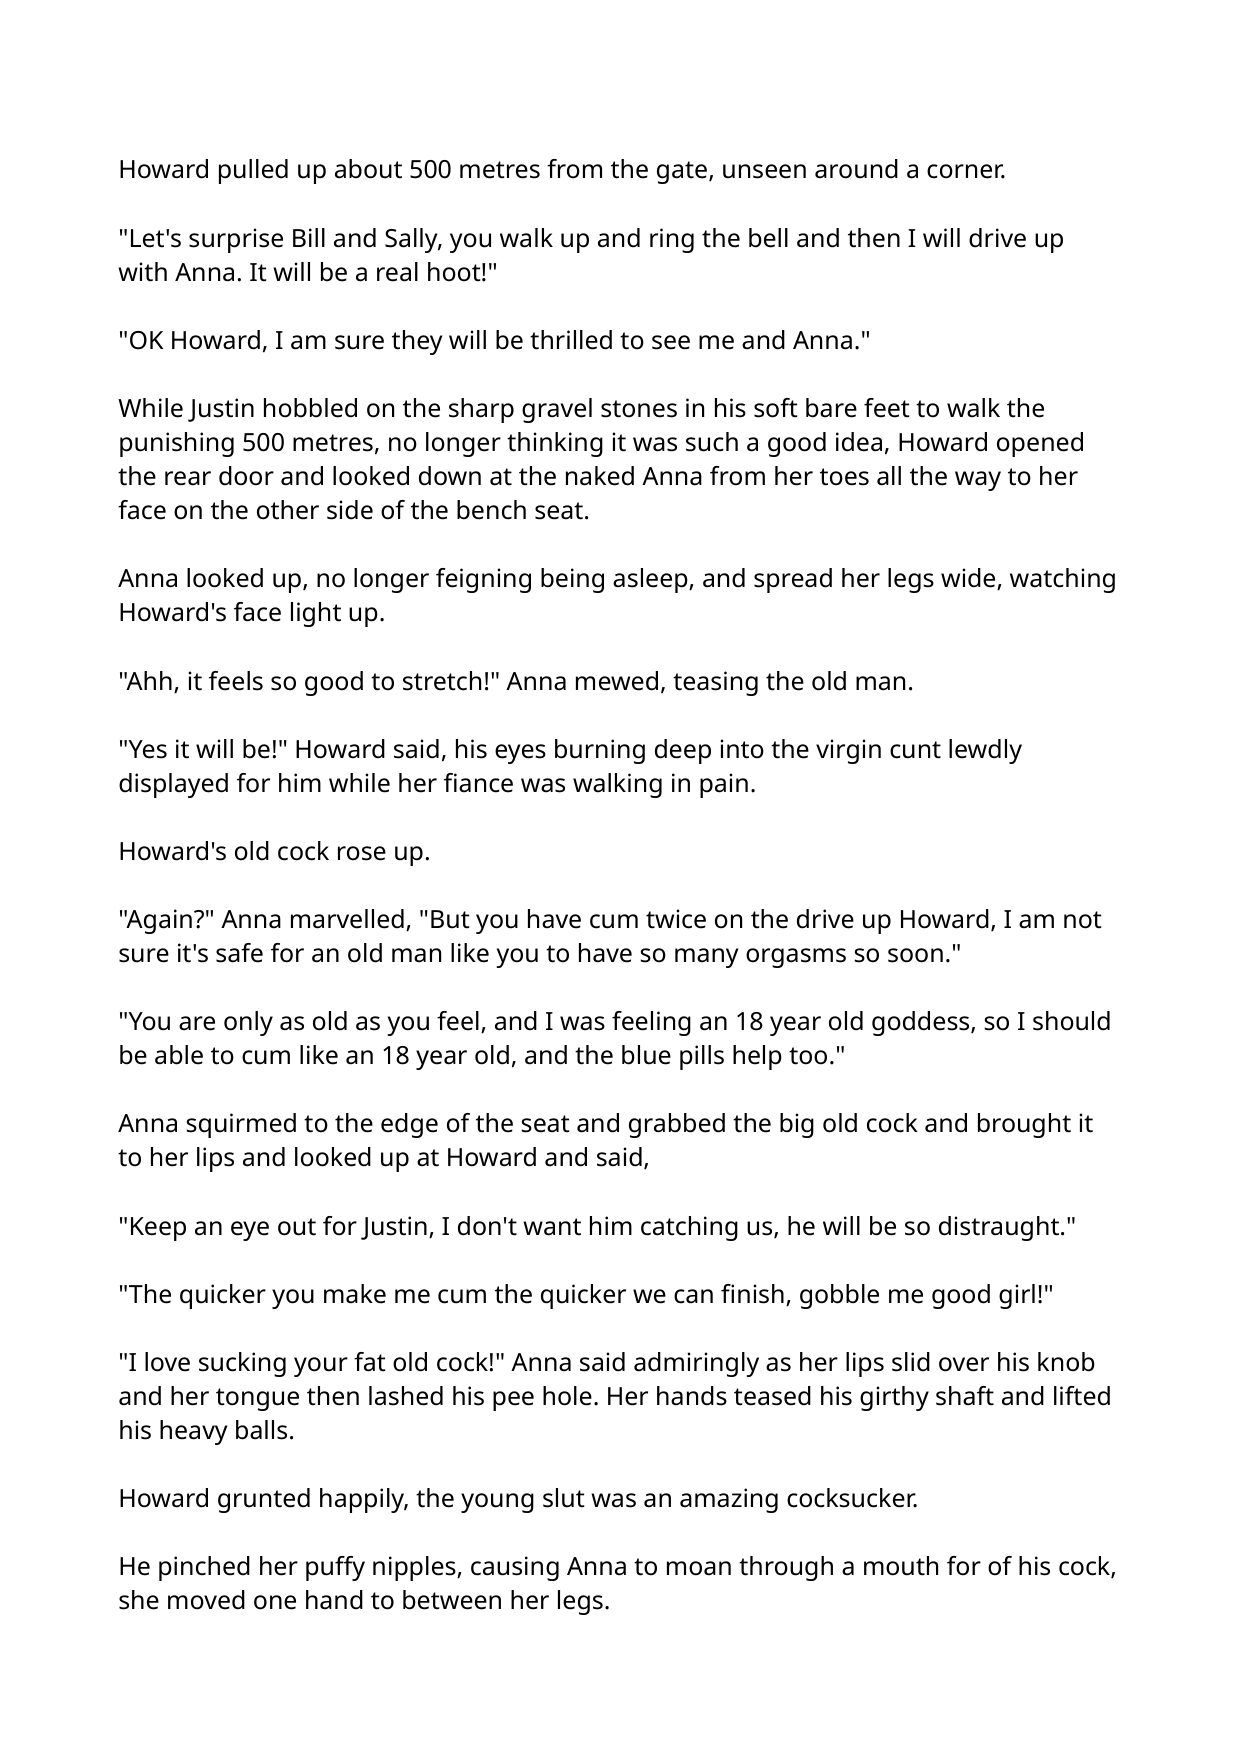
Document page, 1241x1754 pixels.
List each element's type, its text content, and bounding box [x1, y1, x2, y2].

text Anna looked up, no longer feigning being asleep, and spread her legs wide, watching Howard's face light up. [118, 561, 1122, 629]
text "I love sucking your fat old cock!" Anna said admiringly as her lips slid over his knob and her tongue then lashed his pee hole. Her hands teased his girthy shaft and lifted his heavy balls. [118, 1344, 1122, 1447]
text "OK Howard, I am sure they will be thrilled to see me and Anna." [118, 322, 1122, 357]
text "You are only as old as you feel, and I was feeling an 18 year old goddess, so I should be able to cum like an 18 year old, and the blue pills help too." [118, 1004, 1122, 1072]
text "Ahh, it feels so good to stretch!" Anna mewed, teasing the old man. [118, 663, 1122, 697]
text "The quicker you make me cum the quicker we can finish, gobble me good girl!" [118, 1276, 1122, 1310]
text Anna squirmed to the edge of the seat and grabbed the big old cock and brought it to her lips and looked up at Howard and said, [118, 1106, 1122, 1174]
text "Yes it will be!" Howard said, his eyes burning deep into the virgin cunt lewdly displayed for him while her fiance was walking in pain. [118, 731, 1122, 799]
text Howard's old cock rose up. [118, 833, 1122, 867]
text While Justin hobbled on the sharp gravel stones in his soft bare feet to walk the punishing 500 metres, no longer thinking it was such a good idea, Howard opened the rear door and looked down at the naked Anna from her toes all the way to her face on the other side of the bench seat. [118, 391, 1122, 527]
text He pinched her puffy nipples, causing Anna to moan through a mouth for of his cock, she moved one hand to between her legs. [118, 1549, 1122, 1617]
text "Let's surprise Bill and Sally, you walk up and ring the bell and then I will drive up with Anna. It will be a real hoot!" [118, 220, 1122, 288]
text "Again?" Anna marvelled, "But you have cum twice on the drive up Howard, I am not sure it's safe for an old man like you to have so many orgasms so soon." [118, 902, 1122, 970]
text Howard grunted happily, the young slut was an amazing cocksucker. [118, 1481, 1122, 1515]
text "Keep an eye out for Justin, I don't want him catching us, he will be so distraught." [118, 1208, 1122, 1242]
text Howard pulled up about 500 metres from the gate, unseen around a corner. [118, 152, 1122, 186]
